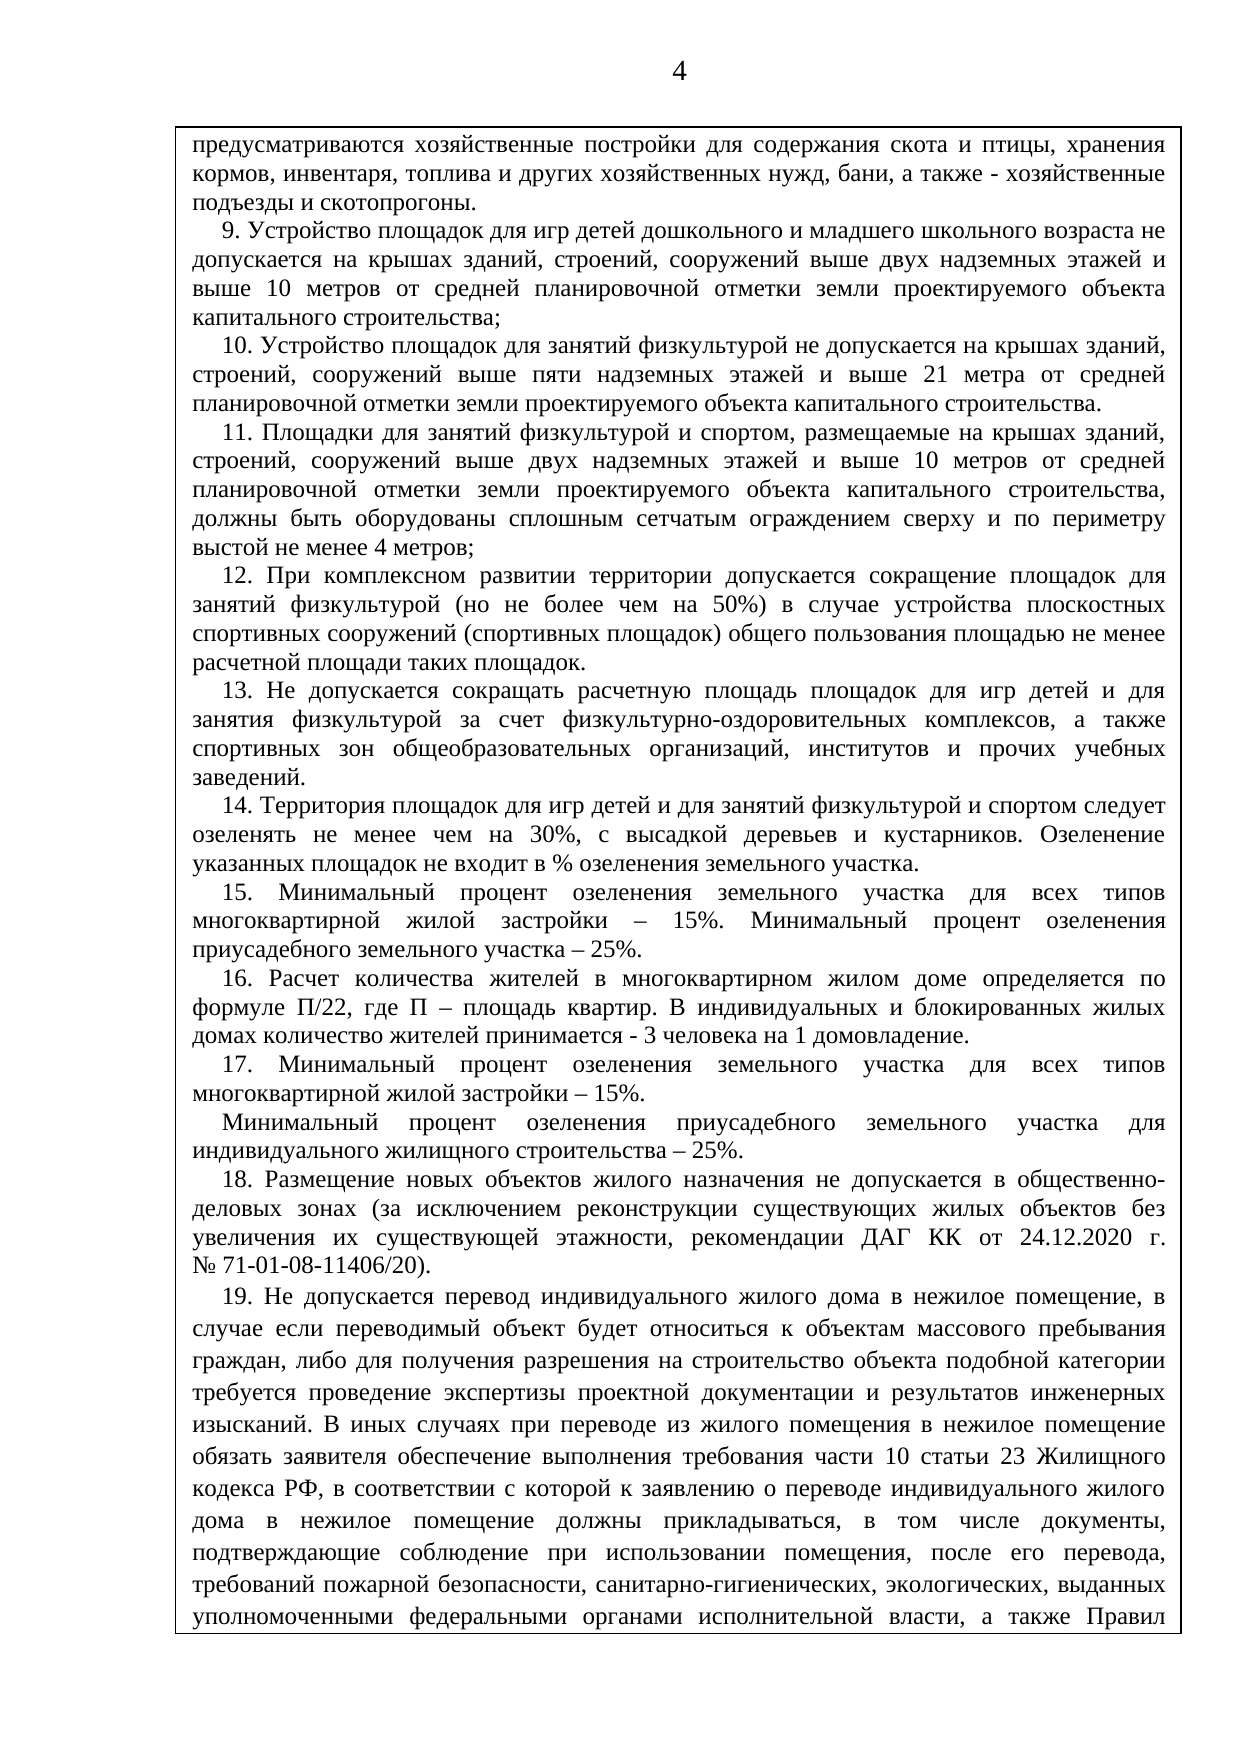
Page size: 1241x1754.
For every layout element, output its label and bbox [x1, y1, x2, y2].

table_cell [176, 128, 1180, 1633]
